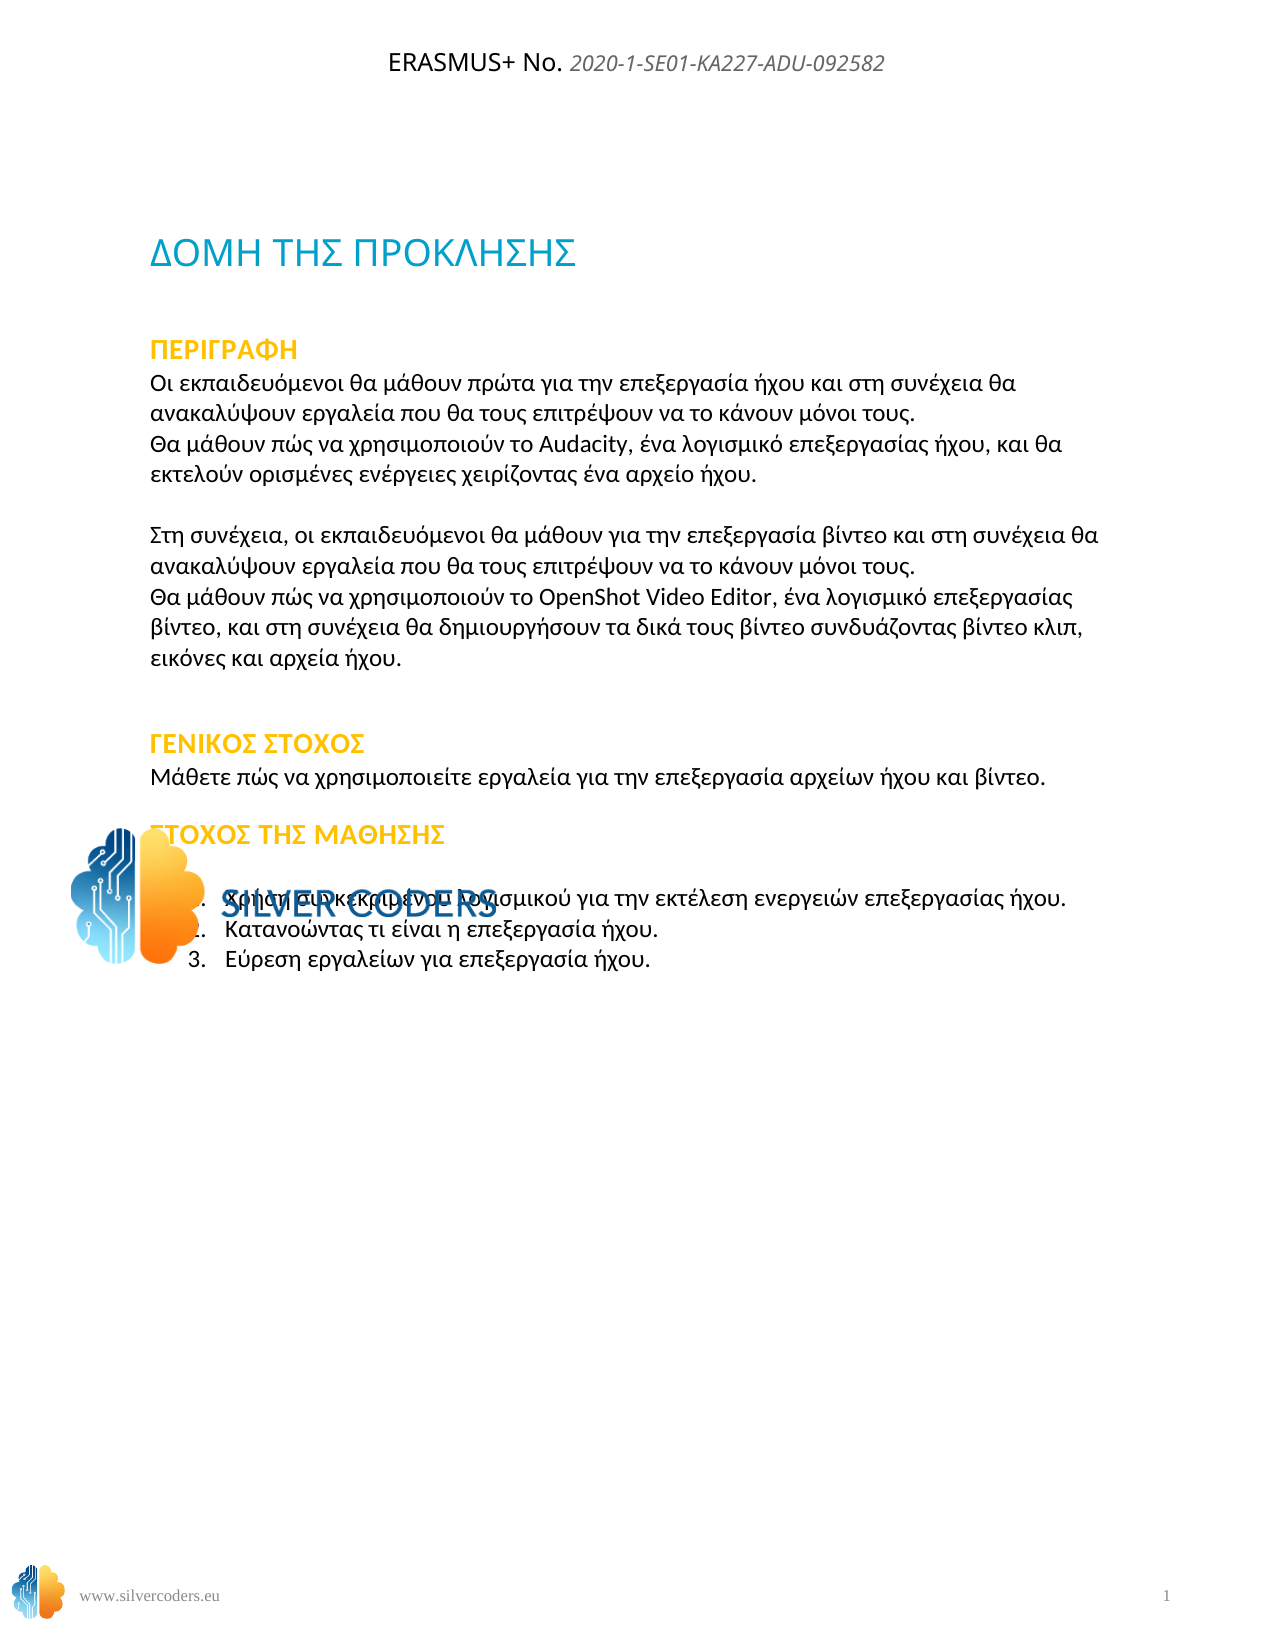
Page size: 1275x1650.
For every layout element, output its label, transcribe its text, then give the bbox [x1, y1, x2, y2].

picture [71, 828, 497, 964]
text Μάθετε πώς να χρησιμοποιείτε εργαλεία για την επεξεργασία αρχείων ήχου και βίντεο. [150, 761, 1125, 791]
text Οι εκπαιδευόμενοι θα μάθουν πρώτα για την επεξεργασία ήχου και στη συνέχεια θα ανακαλύψουν εργαλεία που θα τους επιτρέψουν να το κάνουν μόνοι τους. [150, 367, 1125, 428]
subtitle ΓΕΝΙΚΟΣ ΣΤΟΧΟΣ [150, 725, 1125, 761]
text ΔΟΜΗ ΤΗΣ ΠΡΟΚΛΗΣΗΣ [150, 227, 1125, 278]
list Κατανοώντας τι είναι η επεξεργασία ήχου. [497, 913, 1125, 944]
picture [11, 1565, 65, 1619]
text Θα μάθουν πώς να χρησιμοποιούν το OpenShot Video Editor, ένα λογισμικό επεξεργασίας βίντεο, και στη συνέχεια θα δημιουργήσουν τα δικά τους βίντεο συνδυάζοντας βίντεο κλιπ, εικόνες και αρχεία ήχου. [150, 581, 1125, 672]
subtitle ΠΕΡΙΓΡΑΦΗ [150, 331, 1125, 367]
list Εύρεση εργαλείων για επεξεργασία ήχου. [187, 944, 1125, 974]
list Χρήση συγκεκριμένου λογισμικού για την εκτέλεση ενεργειών επεξεργασίας ήχου. [497, 883, 1125, 913]
text Στη συνέχεια, οι εκπαιδευόμενοι θα μάθουν για την επεξεργασία βίντεο και στη συνέχεια θα ανακαλύψουν εργαλεία που θα τους επιτρέψουν να το κάνουν μόνοι τους. [150, 520, 1125, 581]
text Θα μάθουν πώς να χρησιμοποιούν το Audacity, ένα λογισμικό επεξεργασίας ήχου, και θα εκτελούν ορισμένες ενέργειες χειρίζοντας ένα αρχείο ήχου. [150, 428, 1125, 489]
subtitle ΣΤΟΧΟΣ ΤΗΣ ΜΑΘΗΣΗΣ [150, 816, 1125, 852]
